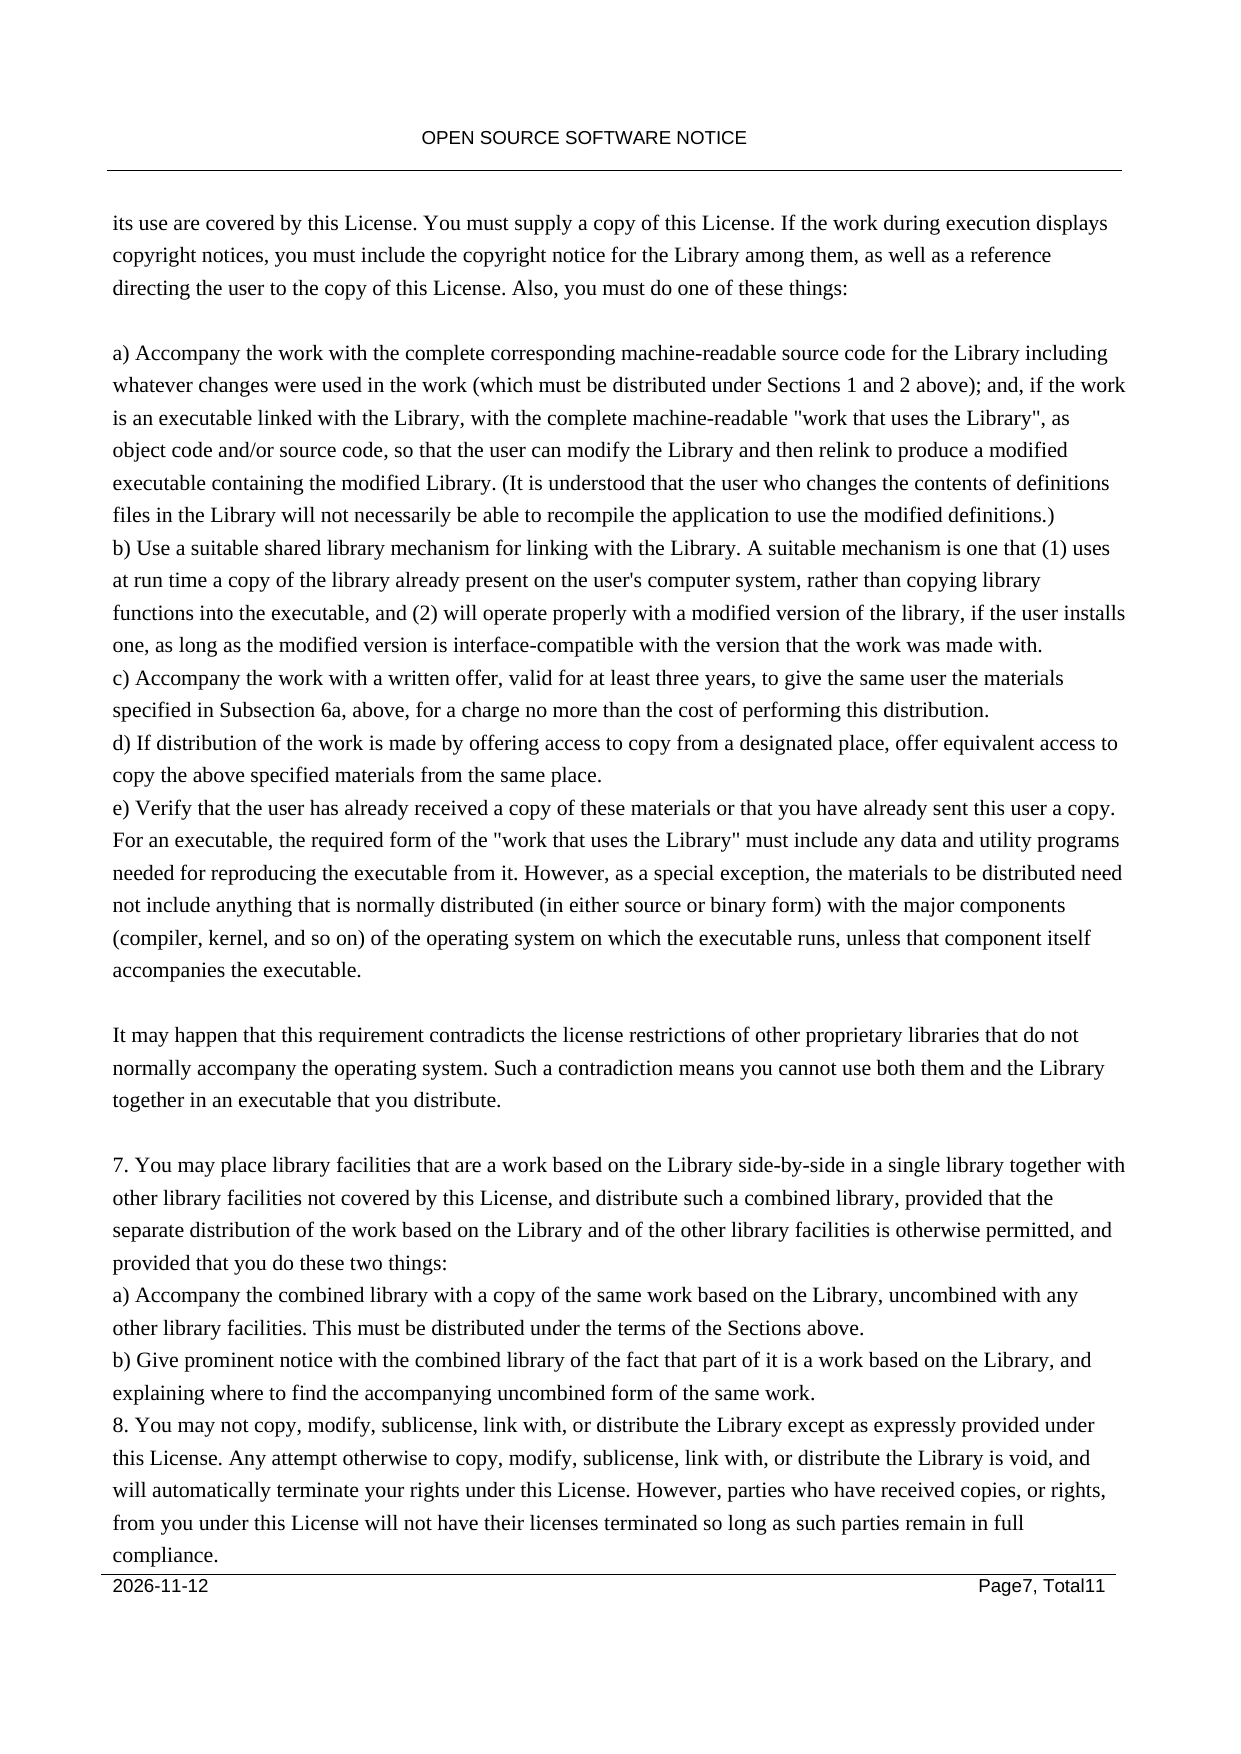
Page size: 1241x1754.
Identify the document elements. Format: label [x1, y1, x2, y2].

text [112, 206, 1128, 1571]
